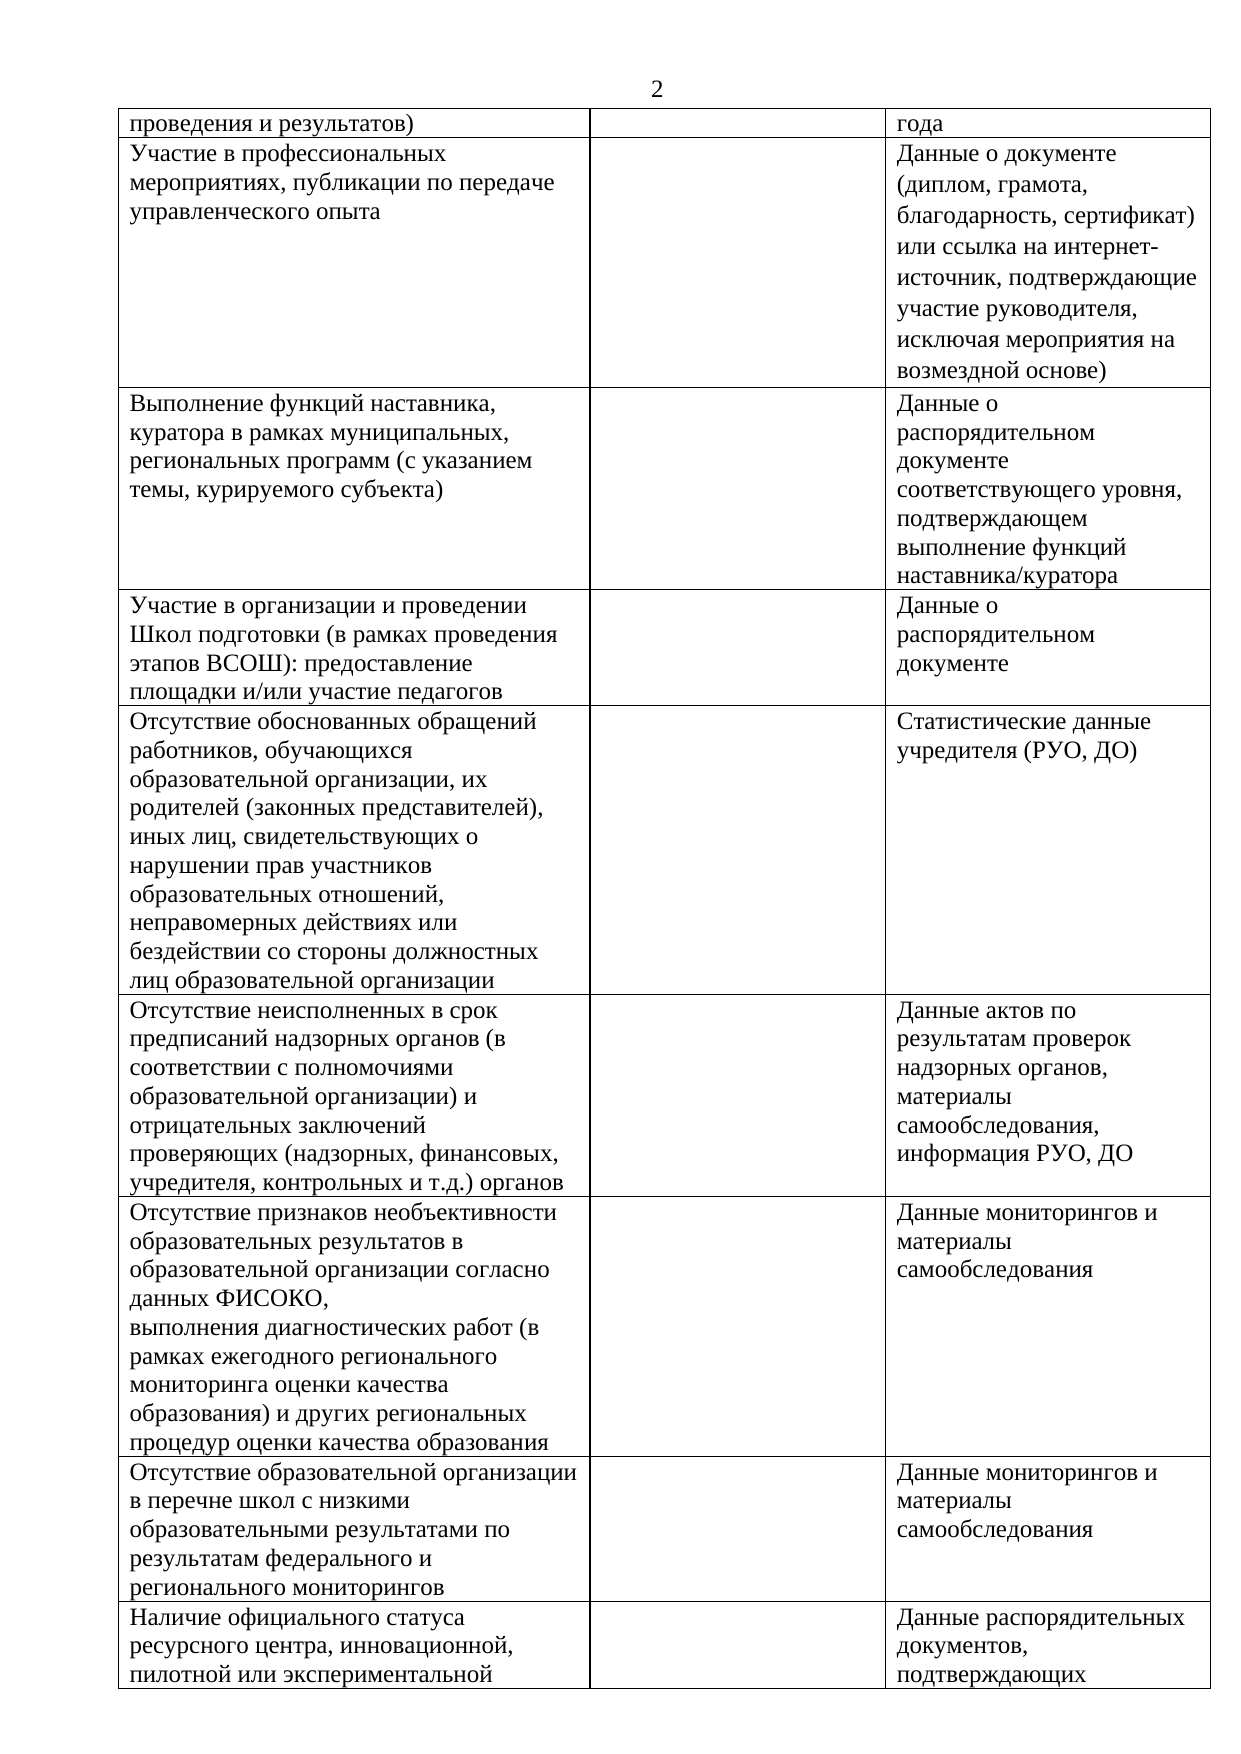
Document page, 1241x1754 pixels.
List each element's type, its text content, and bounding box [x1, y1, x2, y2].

table_cell Отсутствие обоснованных обращений работников, обучающихся образовательной организации, их родителей (законных представителей), иных лиц, свидетельствующих о нарушении прав участников образовательных отношений, неправомерных действиях или бездействии со стороны должностных лиц образовательной организации [119, 706, 589, 994]
table_cell Данные о распорядительном документе [886, 590, 1210, 705]
table_cell Отсутствие образовательной организации в перечне школ с низкими образовательными результатами по результатам федерального и регионального мониторингов [119, 1457, 589, 1601]
table_cell Участие в профессиональных мероприятиях, публикации по передаче управленческого опыта [119, 138, 589, 387]
table_cell [591, 138, 885, 387]
table_cell Отсутствие неисполненных в срок предписаний надзорных органов (в соответствии с полномочиями образовательной организации) и отрицательных заключений проверяющих (надзорных, финансовых, учредителя, контрольных и т.д.) органов [119, 995, 589, 1196]
table_cell Участие в организации и проведении Школ подготовки (в рамках проведения этапов ВСОШ): предоставление площадки и/или участие педагогов [119, 590, 589, 705]
table_cell Данные о распорядительном документе соответствующего уровня, подтверждающем выполнение функций наставника/куратора [886, 388, 1210, 589]
table_cell Данные актов по результатам проверок надзорных органов, материалы самообследования, информация РУО, ДО [886, 995, 1210, 1196]
table_cell Отсутствие признаков необъективности образовательных результатов в образовательной организации согласно данных ФИСОКО, выполнения диагностических работ (в рамках ежегодного регионального мониторинга оценки качества образования) и других региональных процедур оценки качества образования [119, 1197, 589, 1456]
table_cell [591, 995, 885, 1196]
table_cell [591, 1197, 885, 1456]
table_cell [591, 109, 885, 137]
table_cell Данные мониторингов и материалы самообследования [886, 1457, 1210, 1601]
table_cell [119, 109, 589, 137]
table_cell [591, 388, 885, 589]
table_cell [591, 1457, 885, 1601]
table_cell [886, 109, 1210, 137]
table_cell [119, 1602, 589, 1688]
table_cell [886, 1602, 1210, 1688]
table_cell [591, 1602, 885, 1688]
table_cell Статистические данные учредителя (РУО, ДО) [886, 706, 1210, 994]
table_cell [591, 590, 885, 705]
table_cell Данные мониторингов и материалы самообследования [886, 1197, 1210, 1456]
table_cell Выполнение функций наставника, куратора в рамках муниципальных, региональных программ (с указанием темы, курируемого субъекта) [119, 388, 589, 589]
table_cell Данные о документе (диплом, грамота, благодарность, сертификат) или ссылка на интернет-источник, подтверждающие участие руководителя, исключая мероприятия на возмездной основе) [886, 138, 1210, 387]
table_cell [591, 706, 885, 994]
